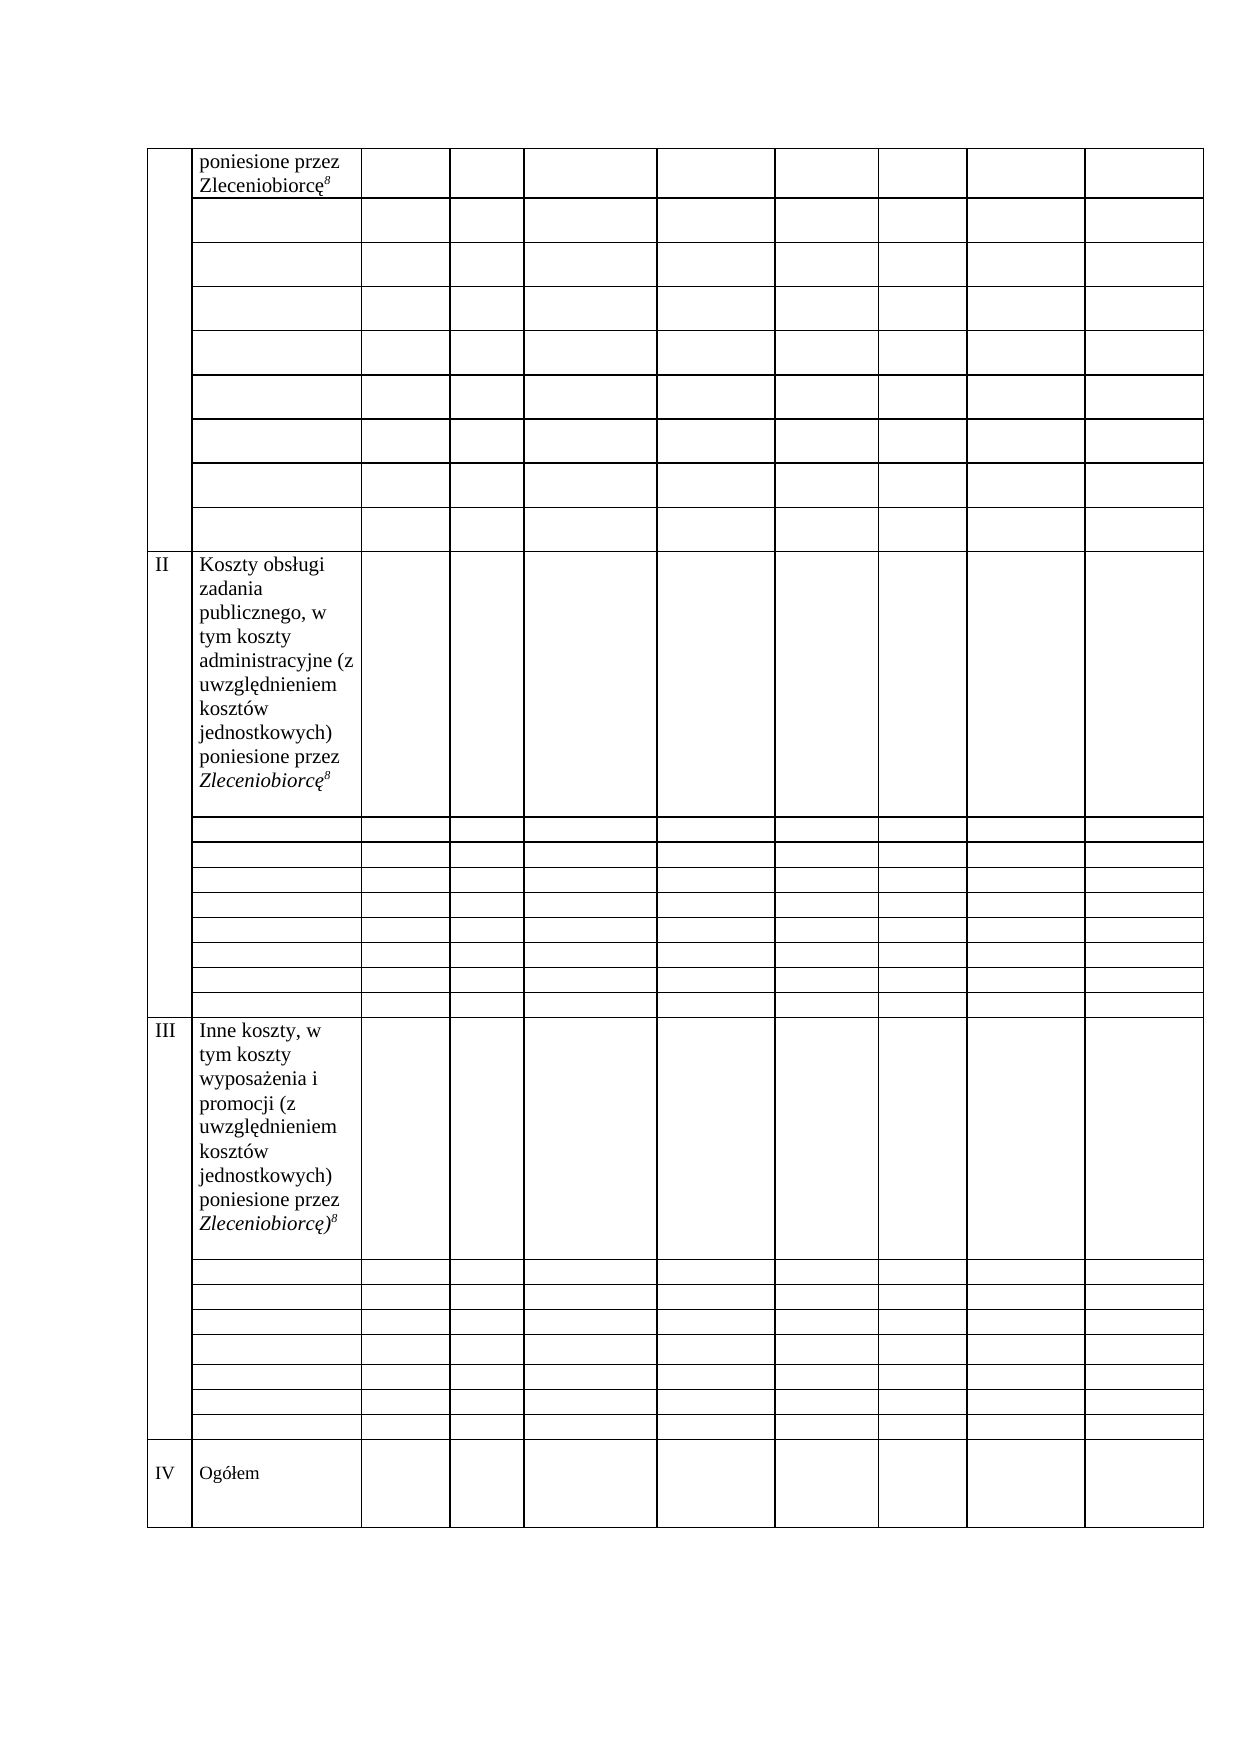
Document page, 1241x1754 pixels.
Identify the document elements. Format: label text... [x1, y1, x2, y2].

table_cell [193, 464, 361, 506]
table_cell [879, 868, 966, 892]
table_cell [362, 1365, 449, 1389]
table_cell [968, 943, 1084, 967]
table_cell [525, 1415, 656, 1439]
table_cell [362, 968, 449, 992]
table_cell [193, 420, 361, 462]
table_cell [451, 1285, 523, 1309]
table_cell [451, 843, 523, 867]
table_cell [658, 199, 774, 241]
table_cell [193, 243, 361, 286]
table_cell [776, 943, 878, 967]
table_cell [658, 918, 774, 942]
table_cell [525, 1390, 656, 1414]
table_cell [658, 893, 774, 917]
table_cell [1086, 1440, 1203, 1527]
table_cell [362, 993, 449, 1017]
table_cell [362, 149, 449, 197]
table_cell [362, 918, 449, 942]
table_cell [879, 508, 966, 551]
table_cell [525, 1260, 656, 1284]
table_cell [1086, 508, 1203, 551]
table_cell [451, 1365, 523, 1389]
table_cell [193, 1285, 361, 1309]
table_cell [776, 1415, 878, 1439]
table_cell [1086, 918, 1203, 942]
table_cell [776, 287, 878, 330]
table_cell [525, 552, 656, 792]
table_cell [1086, 420, 1203, 462]
table_cell [525, 918, 656, 942]
table_cell [1086, 1018, 1203, 1259]
table_cell [1086, 1260, 1203, 1284]
table_cell [879, 818, 966, 841]
table_cell [193, 893, 361, 917]
table_cell [968, 199, 1084, 241]
table_cell [362, 464, 449, 506]
table_cell [968, 552, 1084, 792]
table_cell [968, 1285, 1084, 1309]
table_cell [193, 1310, 361, 1334]
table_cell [193, 149, 361, 197]
table_cell [451, 199, 523, 241]
table_cell [968, 243, 1084, 286]
table_cell [193, 287, 361, 330]
table_cell Inne koszty, w tym koszty wyposażenia i promocji (z uwzględnieniem kosztów jednostkowych) poniesione przez Zleceniobiorcę)8 [193, 1018, 361, 1259]
table_cell [968, 1390, 1084, 1414]
table_cell [879, 1260, 966, 1284]
table_cell [1086, 868, 1203, 892]
table_cell [658, 1440, 774, 1527]
table_cell I [148, 149, 191, 551]
table_cell [776, 1365, 878, 1389]
table_cell [193, 1415, 361, 1439]
table_cell [658, 993, 774, 1017]
table_cell [525, 1018, 656, 1259]
table_cell [525, 893, 656, 917]
table_cell [968, 792, 1084, 816]
table_cell [776, 1440, 878, 1527]
table_cell [776, 968, 878, 992]
table_cell [658, 149, 774, 197]
table_cell [658, 464, 774, 506]
table_cell [776, 868, 878, 892]
table_cell [362, 868, 449, 892]
table_cell [193, 943, 361, 967]
table_cell [1086, 943, 1203, 967]
table_cell [968, 893, 1084, 917]
table_cell [362, 1440, 449, 1527]
table_cell [879, 1018, 966, 1259]
table_cell [658, 1365, 774, 1389]
table_cell [879, 1440, 966, 1527]
table_cell [525, 993, 656, 1017]
table_cell [879, 993, 966, 1017]
table_cell [525, 1440, 656, 1527]
table_cell [525, 943, 656, 967]
table_cell [193, 868, 361, 892]
table_cell [968, 918, 1084, 942]
table_cell [451, 993, 523, 1017]
table_cell [776, 1285, 878, 1309]
table_cell [776, 1310, 878, 1334]
table_cell [525, 287, 656, 330]
table_cell [193, 843, 361, 867]
table_cell [451, 893, 523, 917]
table_cell [451, 1390, 523, 1414]
table_cell III [148, 1018, 191, 1439]
table_cell [451, 149, 523, 197]
table_cell [776, 993, 878, 1017]
table_cell [776, 893, 878, 917]
table_cell [968, 1440, 1084, 1527]
table_cell [968, 968, 1084, 992]
table_cell [968, 1260, 1084, 1284]
table_cell [968, 818, 1084, 841]
table_cell [148, 792, 191, 1017]
table_cell [362, 552, 449, 792]
table_cell [1086, 331, 1203, 374]
table_cell [525, 792, 656, 816]
table_cell [362, 508, 449, 551]
table_cell [193, 199, 361, 241]
table_cell [451, 1440, 523, 1527]
table_cell [776, 1018, 878, 1259]
table_cell [879, 1390, 966, 1414]
table_cell [1086, 1415, 1203, 1439]
table_cell [968, 420, 1084, 462]
table_cell [193, 1260, 361, 1284]
table_cell [658, 243, 774, 286]
table_cell [362, 1018, 449, 1259]
table_cell [658, 843, 774, 867]
table_cell [776, 918, 878, 942]
table_cell [362, 1285, 449, 1309]
table_cell [968, 376, 1084, 418]
table_cell [1086, 993, 1203, 1017]
table_cell Koszty obsługi zadania publicznego, w tym koszty administracyjne (z uwzględnieniem kosztów jednostkowych) poniesione przez Zleceniobiorcę8 [193, 552, 361, 792]
table_cell Ogółem [193, 1440, 361, 1527]
table_cell [658, 968, 774, 992]
table_cell [879, 843, 966, 867]
table_cell [776, 792, 878, 816]
table_cell [362, 199, 449, 241]
table_cell [879, 943, 966, 967]
table_cell [776, 199, 878, 241]
table_cell [776, 1335, 878, 1364]
table_cell [968, 508, 1084, 551]
table_cell [451, 792, 523, 816]
table_cell [658, 1310, 774, 1334]
table_cell [879, 918, 966, 942]
table_cell [362, 943, 449, 967]
table_cell [879, 331, 966, 374]
table_cell [879, 420, 966, 462]
table_cell [451, 868, 523, 892]
table_cell [658, 792, 774, 816]
table_cell [968, 843, 1084, 867]
table_cell [193, 918, 361, 942]
table_cell [776, 331, 878, 374]
table_cell [879, 376, 966, 418]
table_cell [776, 1260, 878, 1284]
table_cell [658, 1260, 774, 1284]
table_cell [525, 149, 656, 197]
table_cell [879, 792, 966, 816]
table_cell [879, 243, 966, 286]
table_cell [776, 508, 878, 551]
table_cell [451, 1260, 523, 1284]
table_cell [776, 843, 878, 867]
table_cell [658, 420, 774, 462]
table_cell II [148, 552, 191, 792]
table_cell [1086, 1390, 1203, 1414]
table_cell [968, 149, 1084, 197]
table_cell [776, 552, 878, 792]
table_cell [1086, 1310, 1203, 1334]
table_cell [658, 868, 774, 892]
table_cell [193, 331, 361, 374]
table_cell [451, 1310, 523, 1334]
table_cell [1086, 243, 1203, 286]
table_cell [451, 968, 523, 992]
table_cell [776, 464, 878, 506]
table_cell [1086, 149, 1203, 197]
table_cell [451, 376, 523, 418]
table_cell [658, 1285, 774, 1309]
table_cell IV [148, 1440, 191, 1527]
table_cell [1086, 1365, 1203, 1389]
table_cell [1086, 792, 1203, 816]
table_cell [879, 149, 966, 197]
table_cell [879, 1310, 966, 1334]
table_cell [525, 464, 656, 506]
table_cell [879, 287, 966, 330]
table_cell [879, 464, 966, 506]
table_cell [193, 508, 361, 551]
table_cell [451, 818, 523, 841]
table_cell [193, 1390, 361, 1414]
table_cell [968, 1310, 1084, 1334]
table_cell [776, 149, 878, 197]
table_cell [451, 1415, 523, 1439]
table_cell [362, 287, 449, 330]
table_cell [658, 508, 774, 551]
table_cell [525, 818, 656, 841]
table_cell [1086, 376, 1203, 418]
table_cell [879, 1285, 966, 1309]
table_cell [362, 818, 449, 841]
table_cell [451, 243, 523, 286]
table_cell [658, 1335, 774, 1364]
table_cell [362, 792, 449, 816]
table_cell [776, 420, 878, 462]
table_cell [1086, 818, 1203, 841]
table_cell [1086, 287, 1203, 330]
table_cell [525, 968, 656, 992]
table_cell [451, 420, 523, 462]
table_cell [451, 918, 523, 942]
table_cell [879, 1335, 966, 1364]
table_cell [658, 331, 774, 374]
table_cell [879, 199, 966, 241]
table_cell [193, 1365, 361, 1389]
table_cell [968, 1018, 1084, 1259]
table_cell [193, 993, 361, 1017]
table_cell [968, 1365, 1084, 1389]
table_cell [525, 243, 656, 286]
table_cell [362, 1390, 449, 1414]
table_cell [193, 376, 361, 418]
table_cell [193, 1335, 361, 1364]
table_cell [525, 1335, 656, 1364]
table_cell [1086, 1285, 1203, 1309]
table_cell [525, 1285, 656, 1309]
table_cell [451, 331, 523, 374]
table_cell [451, 508, 523, 551]
table_cell [362, 331, 449, 374]
table_cell [879, 968, 966, 992]
table_cell [879, 552, 966, 792]
table_cell [451, 1335, 523, 1364]
table_cell [776, 818, 878, 841]
table_cell [968, 868, 1084, 892]
table_cell [525, 420, 656, 462]
table_cell [1086, 968, 1203, 992]
table_cell [968, 464, 1084, 506]
table_cell [451, 552, 523, 792]
table_cell [525, 868, 656, 892]
table_cell [451, 464, 523, 506]
table_cell [658, 943, 774, 967]
table_cell [193, 792, 361, 816]
table_cell [879, 1365, 966, 1389]
table_cell [525, 1310, 656, 1334]
table_cell [525, 331, 656, 374]
table_cell [362, 893, 449, 917]
table_cell [1086, 1335, 1203, 1364]
table_cell [362, 843, 449, 867]
table_cell [658, 552, 774, 792]
table_cell [1086, 464, 1203, 506]
table_cell [658, 287, 774, 330]
table_cell [879, 1415, 966, 1439]
table_cell [776, 376, 878, 418]
table_cell [968, 287, 1084, 330]
table_cell [776, 243, 878, 286]
table_cell [451, 1018, 523, 1259]
table_cell [362, 1415, 449, 1439]
table_cell [1086, 843, 1203, 867]
table_cell [362, 1335, 449, 1364]
table_cell [968, 1335, 1084, 1364]
table_cell [451, 287, 523, 330]
table_cell [968, 331, 1084, 374]
table_cell [879, 893, 966, 917]
table_cell [1086, 552, 1203, 792]
table_cell [525, 508, 656, 551]
table_cell [658, 1018, 774, 1259]
table_cell [658, 818, 774, 841]
table_cell [525, 843, 656, 867]
table_cell [968, 993, 1084, 1017]
table_cell [362, 1260, 449, 1284]
table_cell [1086, 893, 1203, 917]
table_cell [776, 1390, 878, 1414]
table_cell [451, 943, 523, 967]
table_cell [658, 1390, 774, 1414]
table_cell [362, 1310, 449, 1334]
table_cell [968, 1415, 1084, 1439]
table_cell [658, 376, 774, 418]
table_cell [658, 1415, 774, 1439]
table_cell [525, 376, 656, 418]
table_cell [525, 1365, 656, 1389]
table_cell [362, 243, 449, 286]
table_cell [1086, 199, 1203, 241]
table_cell [525, 199, 656, 241]
table_cell [193, 818, 361, 841]
table_cell [362, 376, 449, 418]
table_cell [193, 968, 361, 992]
table_cell [362, 420, 449, 462]
